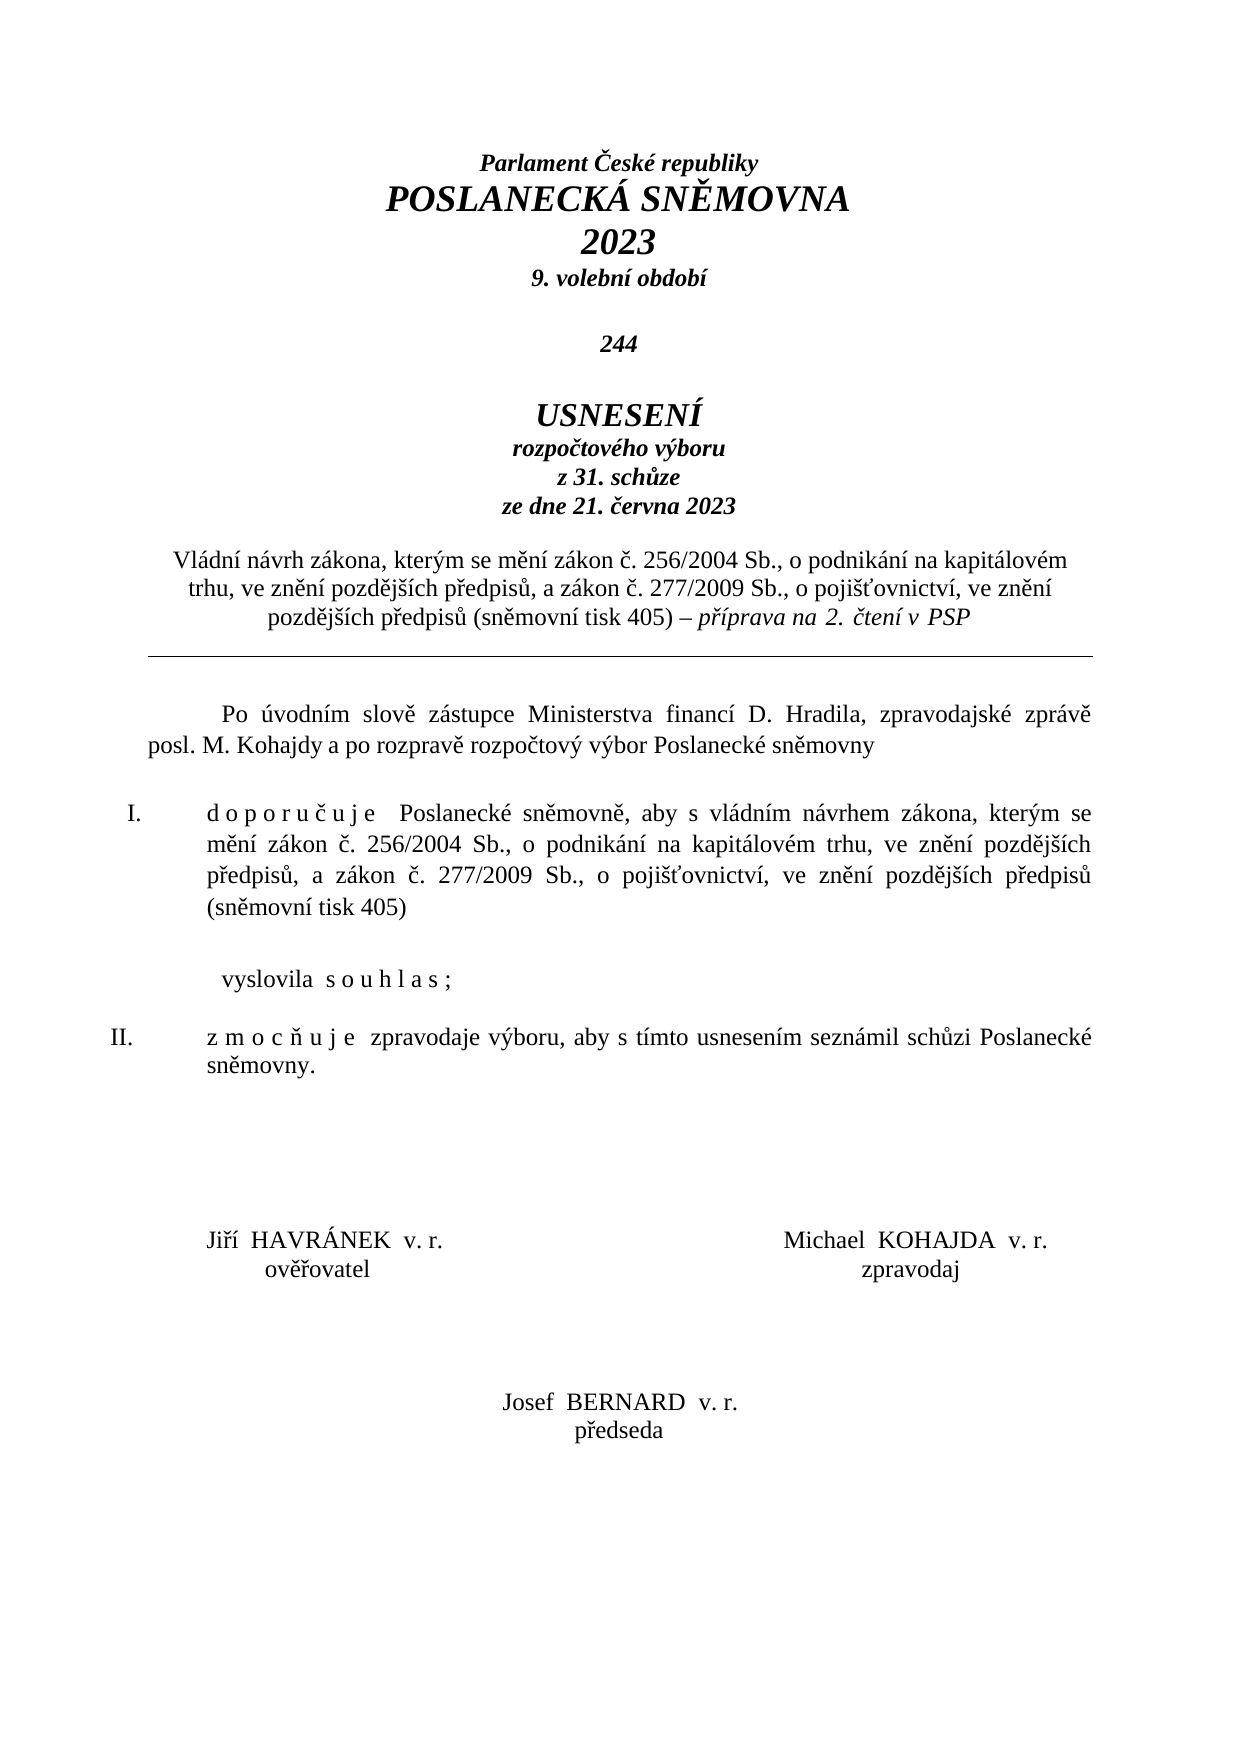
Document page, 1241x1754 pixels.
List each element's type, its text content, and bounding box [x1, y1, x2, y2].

text Josef BERNARD v. r. [148, 1387, 1093, 1416]
text z 31. schůze [148, 462, 1093, 491]
text vyslovila souhlas; [221, 964, 1093, 993]
text 244 [148, 329, 1093, 358]
text 9. volební období [148, 263, 1093, 291]
text Jiří HAVRÁNEK v. r. Michael KOHAJDA v. r. [148, 1225, 1093, 1254]
text rozpočtového výboru [148, 433, 1093, 462]
text předseda [148, 1416, 1093, 1444]
text USNESENÍ [148, 395, 1093, 433]
list doporučuje Poslanecké sněmovně, aby s vládním návrhem zákona, kterým se mění zákon č. 256/2004 Sb., o podnikání na kapitálovém trhu, ve znění pozdějších předpisů, a zákon č. 277/2009 Sb., o pojišťovnictví, ve znění pozdějších předpisů (sněmovní tisk 405) [148, 798, 1093, 920]
text Vládní návrh zákona, kterým se mění zákon č. 256/2004 Sb., o podnikání na kapitálovém trhu, ve znění pozdějších předpisů, a zákon č. 277/2009 Sb., o pojišťovnictví, ve znění pozdějších předpisů (sněmovní tisk 405) – příprava na 2. čtení v PSP [148, 545, 1093, 656]
text ověřovatel zpravodaj [148, 1254, 1093, 1283]
list zmocňuje zpravodaje výboru, aby s tímto usnesením seznámil schůzi Poslanecké sněmovny. [148, 1022, 1093, 1079]
text Parlament České republiky [148, 148, 1093, 176]
text ze dne 21. června 2023 [148, 491, 1093, 520]
text 2023 [148, 219, 1093, 263]
text POSLANECKÁ SNĚMOVNA [148, 176, 1093, 219]
text Po úvodním slově zástupce Ministerstva financí D. Hradila, zpravodajské zprávě posl. M. Kohajdy a po rozpravě rozpočtový výbor Poslanecké sněmovny [148, 699, 1093, 759]
